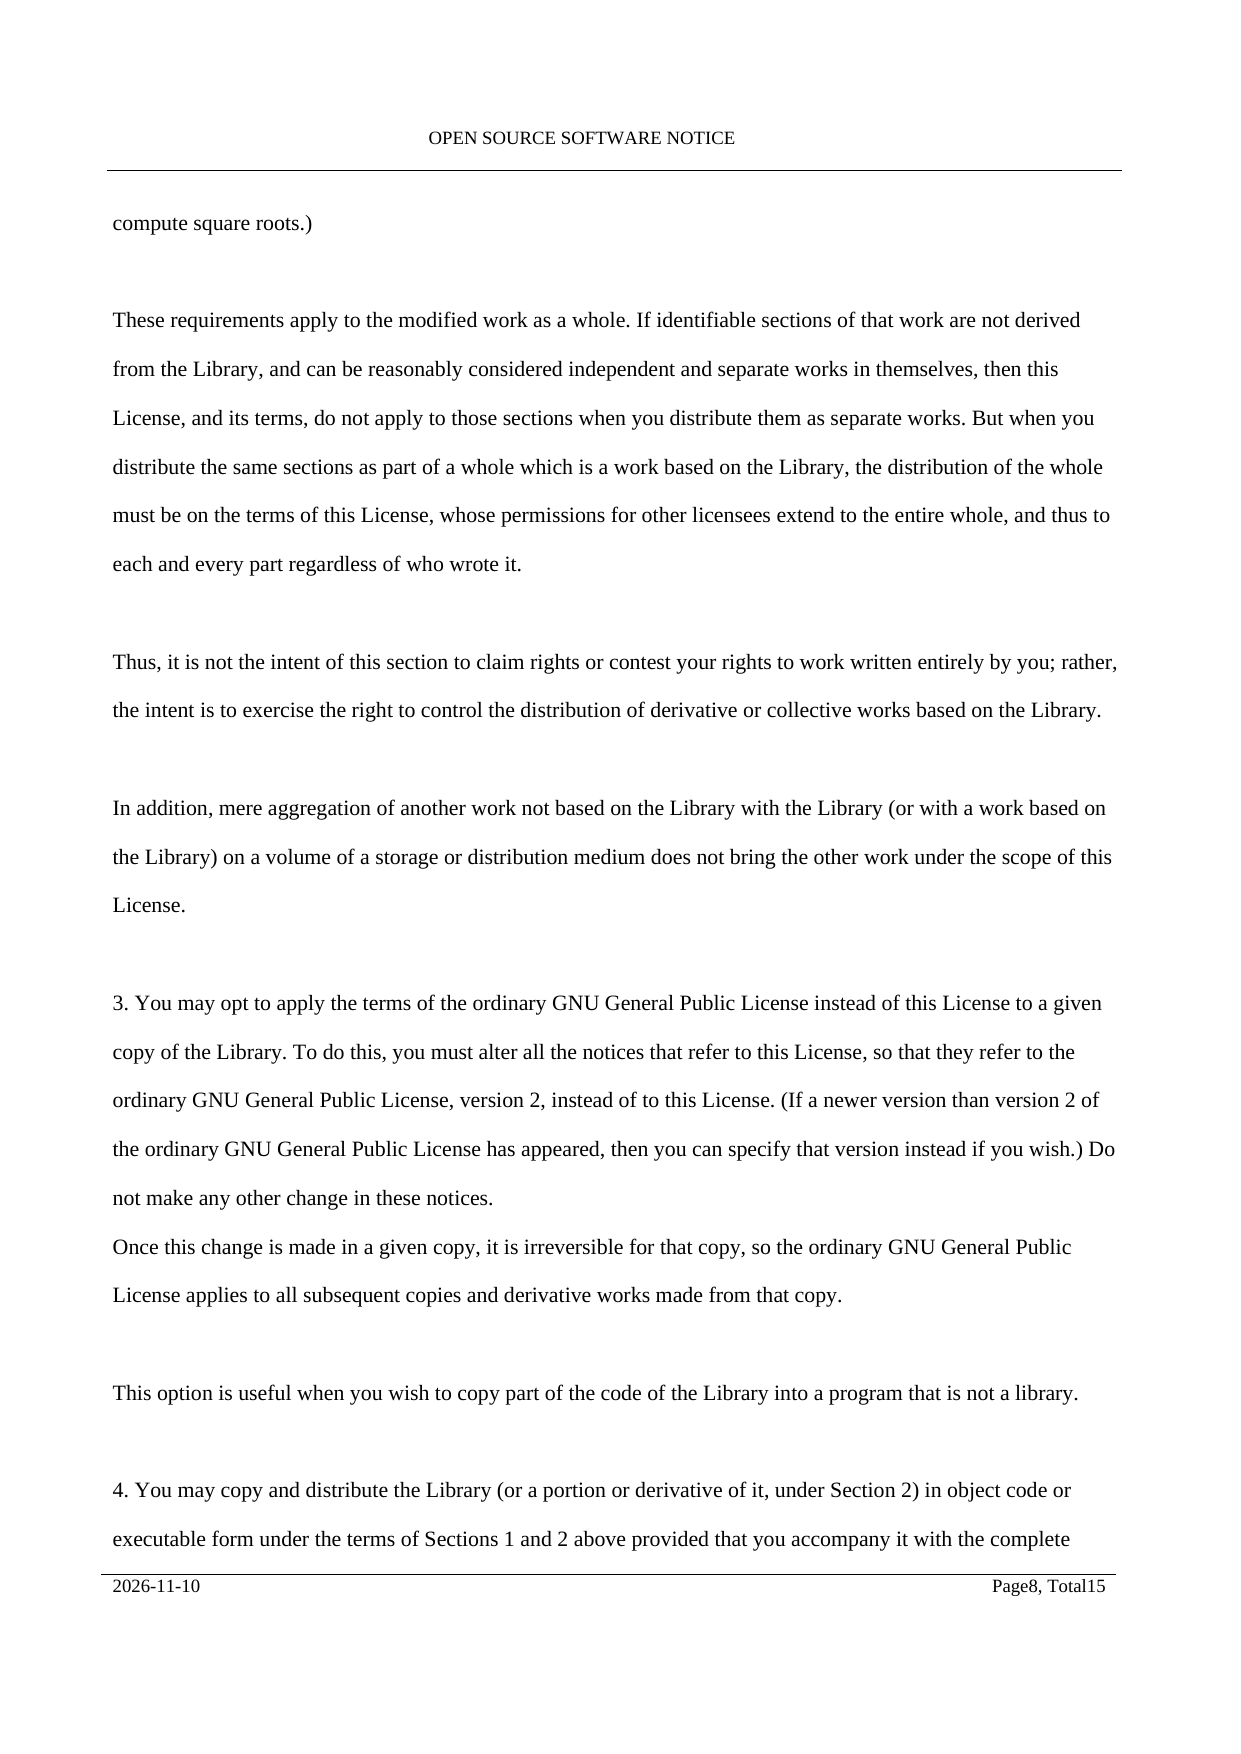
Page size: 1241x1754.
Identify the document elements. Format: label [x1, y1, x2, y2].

text [112, 206, 1128, 1555]
